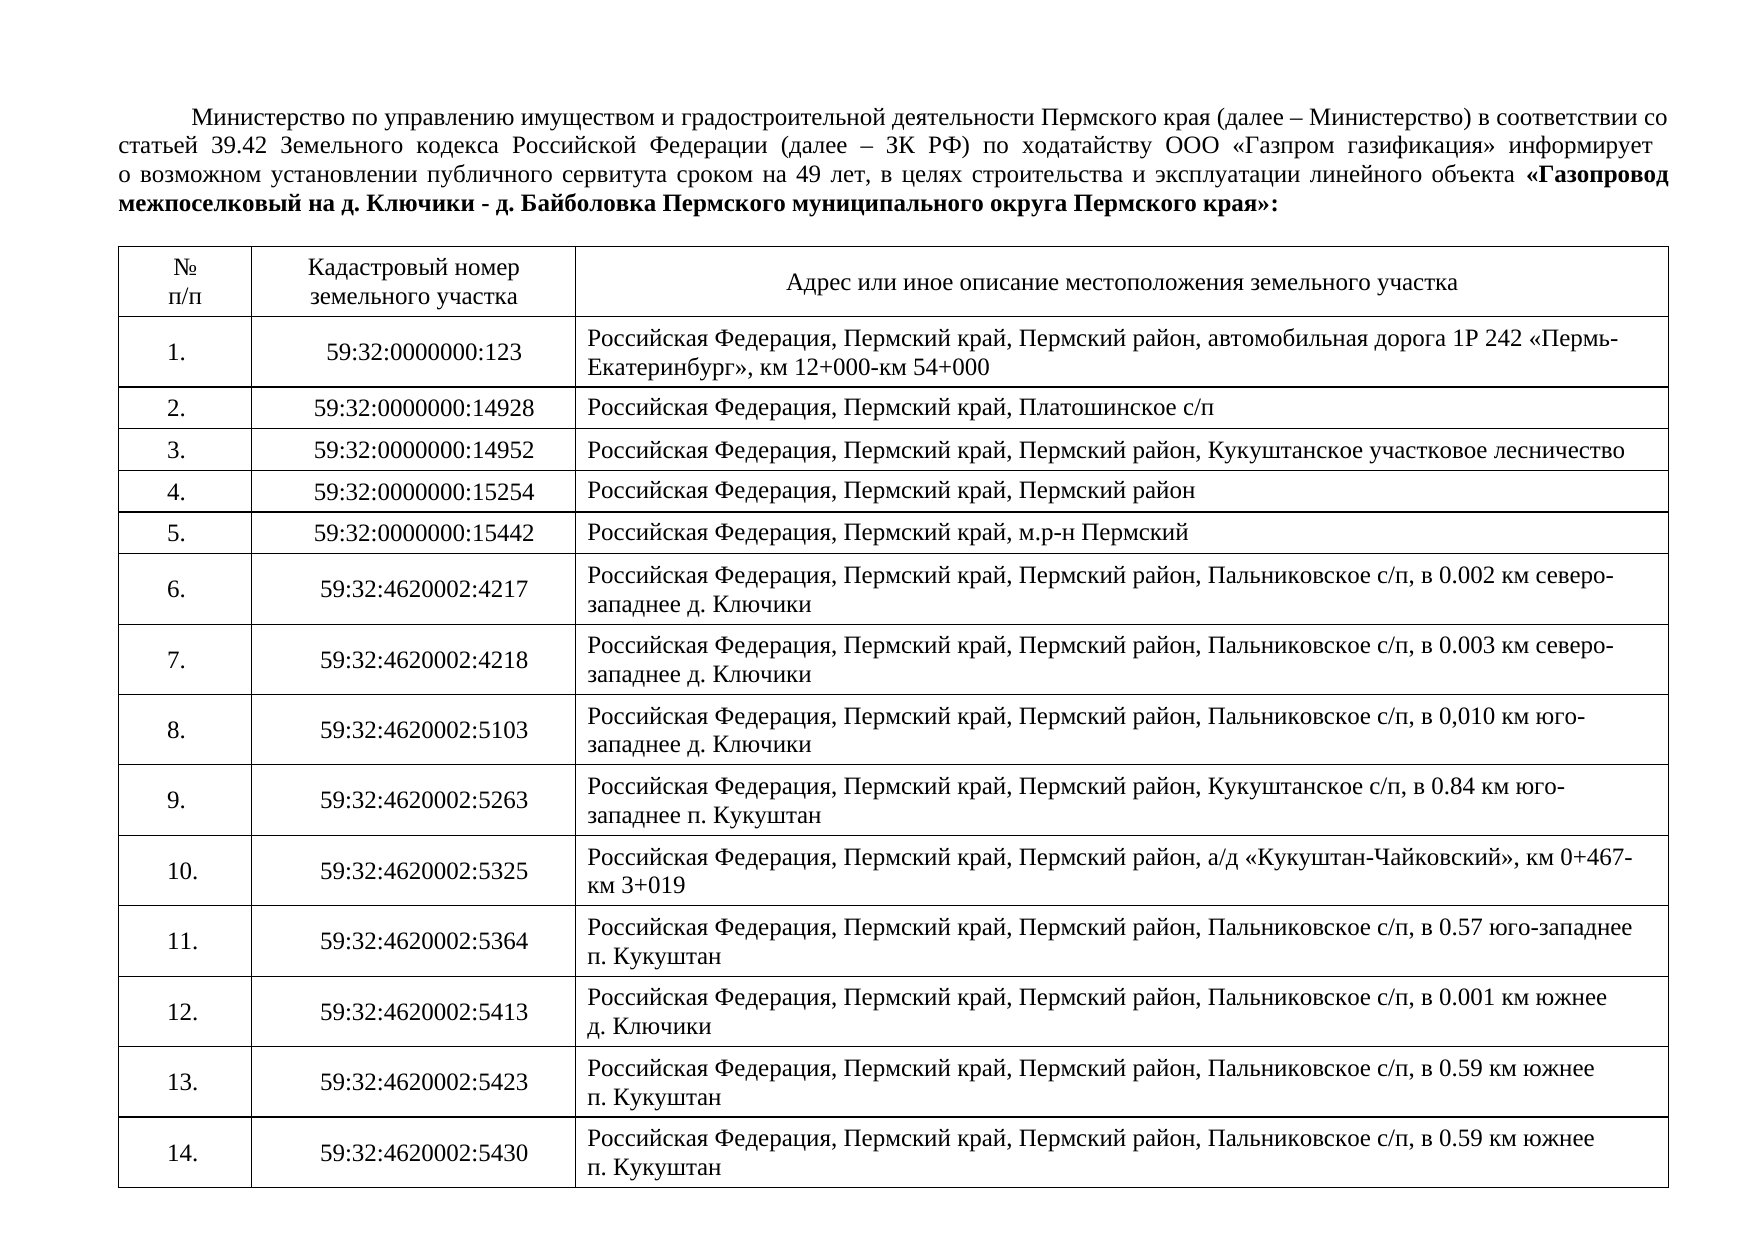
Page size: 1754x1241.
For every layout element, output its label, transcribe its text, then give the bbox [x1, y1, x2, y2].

table_cell Российская Федерация, Пермский край, Пермский район, Кукуштанское с/п, в 0.84 км юго-западнее п. Кукуштан [576, 765, 1668, 835]
table_cell [119, 625, 251, 694]
table_cell [119, 977, 251, 1046]
table_cell 59:32:4620002:4217 [252, 554, 575, 623]
table_cell [119, 1118, 251, 1187]
table_cell 59:32:4620002:5423 [252, 1047, 575, 1116]
table_cell [119, 906, 251, 976]
table_cell Российская Федерация, Пермский край, м.р-н Пермский [576, 513, 1668, 553]
table_cell 59:32:4620002:5430 [252, 1118, 575, 1187]
table_cell Российская Федерация, Пермский край, Пермский район, Пальниковское с/п, в 0.003 км северо-западнее д. Ключики [576, 625, 1668, 694]
table_cell [119, 317, 251, 386]
table_cell [119, 388, 251, 428]
table_cell 59:32:0000000:14928 [252, 388, 575, 428]
table_cell [119, 471, 251, 511]
table_cell 59:32:0000000:123 [252, 317, 575, 386]
table_cell Российская Федерация, Пермский край, Пермский район, Пальниковское с/п, в 0.002 км северо-западнее д. Ключики [576, 554, 1668, 623]
table_cell Российская Федерация, Пермский край, Пермский район, Пальниковское с/п, в 0.57 юго-западнее п. Кукуштан [576, 906, 1668, 976]
table_cell [119, 765, 251, 835]
table_cell 59:32:4620002:5263 [252, 765, 575, 835]
table_cell 59:32:0000000:14952 [252, 429, 575, 470]
table_cell [119, 1047, 251, 1116]
table_cell 59:32:0000000:15254 [252, 471, 575, 511]
table_cell Российская Федерация, Пермский край, Пермский район, Пальниковское с/п, в 0.001 км южнее д. Ключики [576, 977, 1668, 1046]
table_cell [119, 695, 251, 764]
table_cell 59:32:4620002:5325 [252, 836, 575, 905]
table_cell 59:32:0000000:15442 [252, 513, 575, 553]
table_cell [119, 513, 251, 553]
table_header Кадастровый номер земельного участка [252, 247, 575, 316]
table_header № п/п [119, 247, 251, 316]
table_cell 59:32:4620002:5364 [252, 906, 575, 976]
table_cell [119, 554, 251, 623]
table_cell Российская Федерация, Пермский край, Пермский район, Пальниковское с/п, в 0.59 км южнее п. Кукуштан [576, 1047, 1668, 1116]
text Министерство по управлению имуществом и градостроительной деятельности Пермского края (далее – Министерство) в соответствии со статьей 39.42 Земельного кодекса Российской Федерации (далее – ЗК РФ) по ходатайству ООО «Газпром газификация» информирует о возможном установлении публичного сервитута сроком на 49 лет, в целях строительства и эксплуатации линейного объекта «Газопровод межпоселковый на д. Ключики - д. Байболовка Пермского муниципального округа Пермского края»: [118, 102, 1668, 217]
table_cell [119, 429, 251, 470]
table_cell Российская Федерация, Пермский край, Пермский район, автомобильная дорога 1Р 242 «Пермь-Екатеринбург», км 12+000-км 54+000 [576, 317, 1668, 386]
table_cell 59:32:4620002:5103 [252, 695, 575, 764]
table_cell 59:32:4620002:5413 [252, 977, 575, 1046]
table_cell 59:32:4620002:4218 [252, 625, 575, 694]
table_header Адрес или иное описание местоположения земельного участка [576, 247, 1668, 316]
table_cell Российская Федерация, Пермский край, Пермский район [576, 471, 1668, 511]
table_cell Российская Федерация, Пермский край, Пермский район, Кукуштанское участковое лесничество [576, 429, 1668, 470]
table_cell Российская Федерация, Пермский край, Пермский район, Пальниковское с/п, в 0.59 км южнее п. Кукуштан [576, 1118, 1668, 1187]
table_cell Российская Федерация, Пермский край, Пермский район, Пальниковское с/п, в 0,010 км юго-западнее д. Ключики [576, 695, 1668, 764]
table_cell [119, 836, 251, 905]
table_cell Российская Федерация, Пермский край, Пермский район, а/д «Кукуштан-Чайковский», км 0+467-км 3+019 [576, 836, 1668, 905]
table_cell Российская Федерация, Пермский край, Платошинское с/п [576, 388, 1668, 428]
